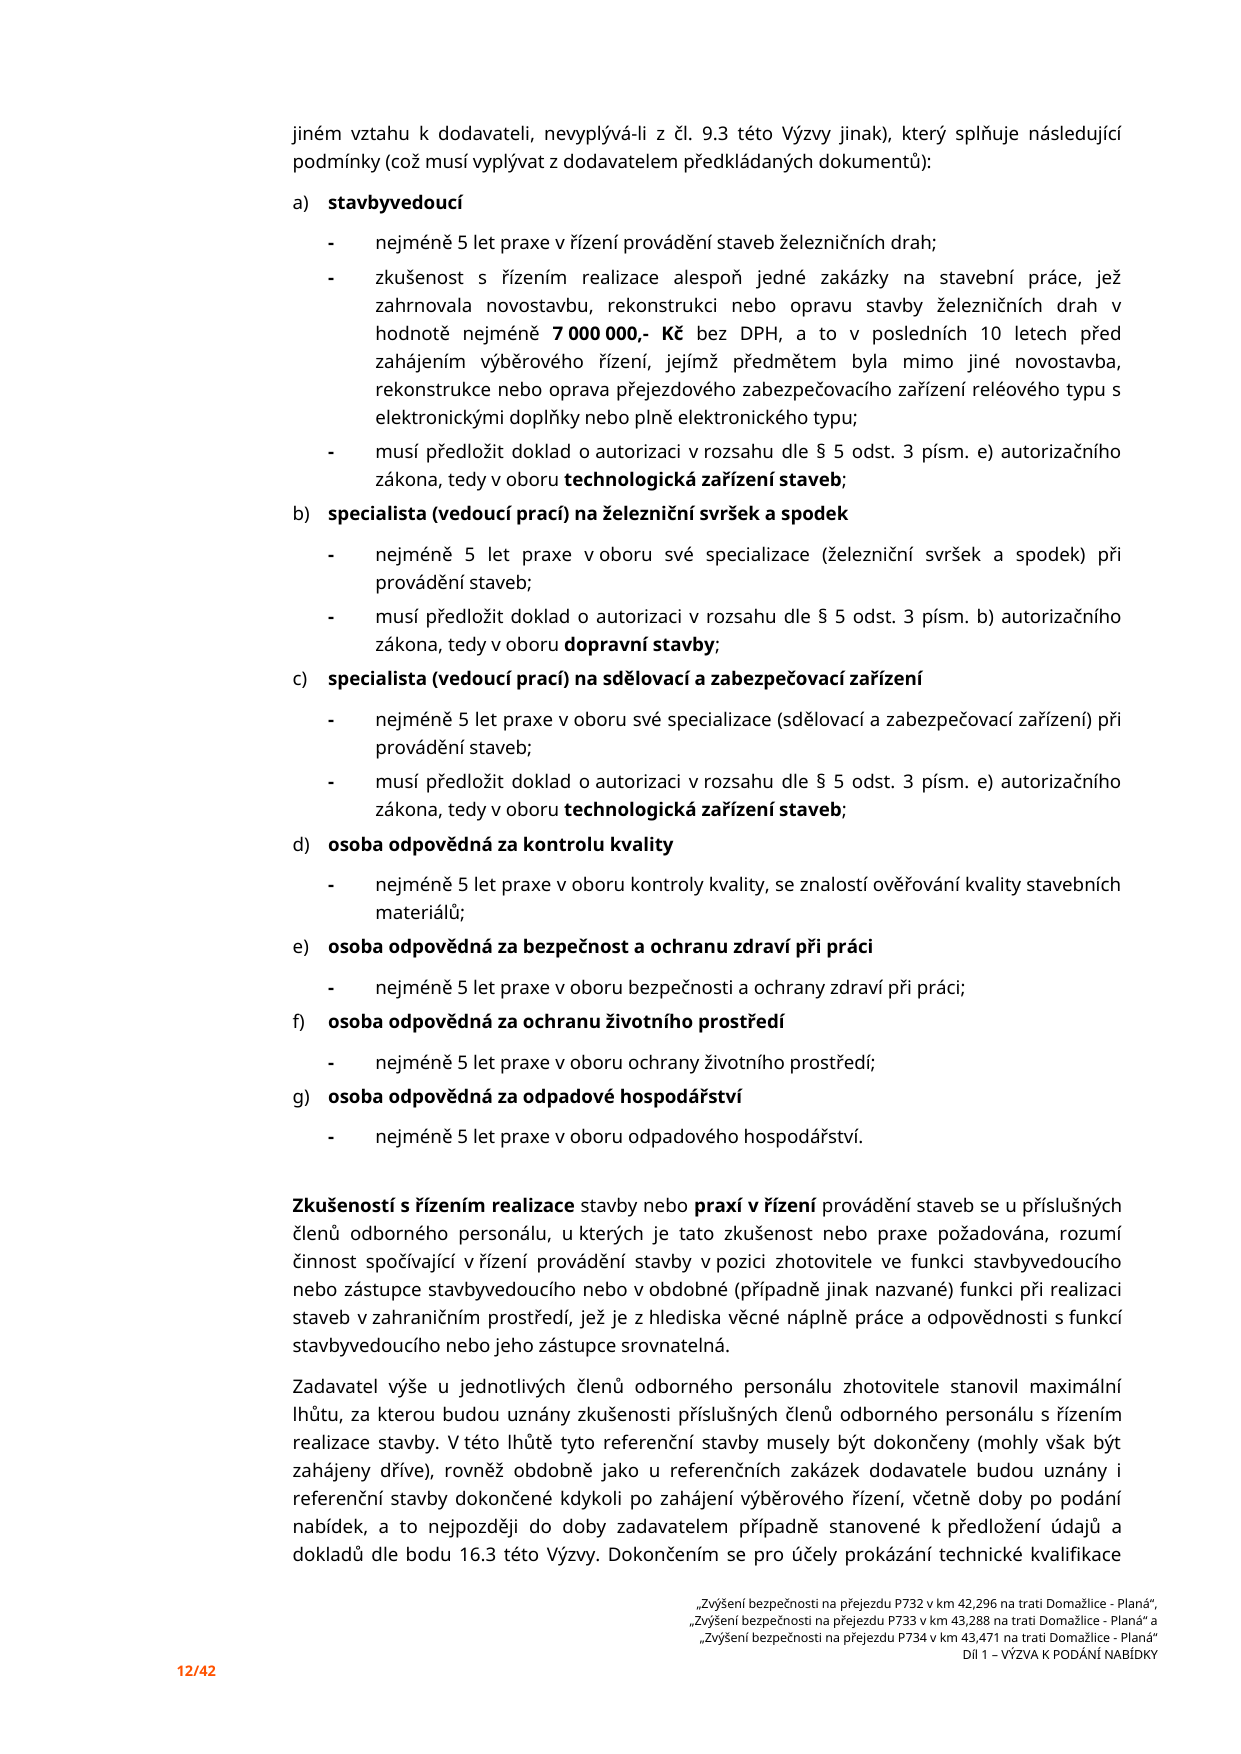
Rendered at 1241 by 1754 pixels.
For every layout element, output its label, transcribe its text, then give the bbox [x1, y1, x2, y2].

text nejméně 5 let praxe v oboru ochrany životního prostředí; [328, 1049, 1122, 1074]
text nejméně 5 let praxe v řízení provádění staveb železničních drah; [328, 230, 1122, 255]
text musí předložit doklad o autorizaci v rozsahu dle § 5 odst. 3 písm. b) autorizačního zákona, tedy v oboru dopravní stavby; [328, 603, 1122, 657]
text specialista (vedoucí prací) na železniční svršek a spodek [292, 501, 1122, 526]
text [292, 1373, 1122, 1567]
list stavbyvedoucí [292, 189, 1122, 215]
text osoba odpovědná za bezpečnost a ochranu zdraví při práci [292, 934, 1122, 959]
text osoba odpovědná za kontrolu kvality [292, 831, 1122, 856]
text osoba odpovědná za ochranu životního prostředí [292, 1008, 1122, 1034]
text zkušenost s řízením realizace alespoň jedné zakázky na stavební práce, jež zahrnovala novostavbu, rekonstrukci nebo opravu stavby železničních drah v hodnotě nejméně 7 000 000,- Kč bez DPH, a to v posledních 10 letech před zahájením výběrového řízení, jejímž předmětem byla mimo jiné novostavba, rekonstrukce nebo oprava přejezdového zabezpečovacího zařízení reléového typu s elektronickými doplňky nebo plně elektronického typu; [328, 264, 1122, 429]
text musí předložit doklad o autorizaci v rozsahu dle § 5 odst. 3 písm. e) autorizačního zákona, tedy v oboru technologická zařízení staveb; [328, 768, 1122, 822]
text nejméně 5 let praxe v oboru kontroly kvality, se znalostí ověřování kvality stavebních materiálů; [328, 871, 1122, 925]
text musí předložit doklad o autorizaci v rozsahu dle § 5 odst. 3 písm. e) autorizačního zákona, tedy v oboru technologická zařízení staveb; [328, 438, 1122, 492]
text specialista (vedoucí prací) na sdělovací a zabezpečovací zařízení [292, 666, 1122, 691]
text nejméně 5 let praxe v oboru bezpečnosti a ochrany zdraví při práci; [328, 974, 1122, 1000]
text osoba odpovědná za odpadové hospodářství [292, 1083, 1122, 1109]
text Zkušeností s řízením realizace stavby nebo praxí v řízení provádění staveb se u příslušných členů odborného personálu, u kterých je tato zkušenost nebo praxe požadována, rozumí činnost spočívající v řízení provádění stavby v pozici zhotovitele ve funkci stavbyvedoucího nebo zástupce stavbyvedoucího nebo v obdobné (případně jinak nazvané) funkci při realizaci staveb v zahraničním prostředí, jež je z hlediska věcné náplně práce a odpovědnosti s funkcí stavbyvedoucího nebo jeho zástupce srovnatelná. [292, 1192, 1122, 1358]
text nejméně 5 let praxe v oboru odpadového hospodářství. [328, 1124, 1122, 1149]
text nejméně 5 let praxe v oboru své specializace (železniční svršek a spodek) při provádění staveb; [328, 541, 1122, 595]
text nejméně 5 let praxe v oboru své specializace (sdělovací a zabezpečovací zařízení) při provádění staveb; [328, 706, 1122, 760]
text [292, 121, 1122, 174]
